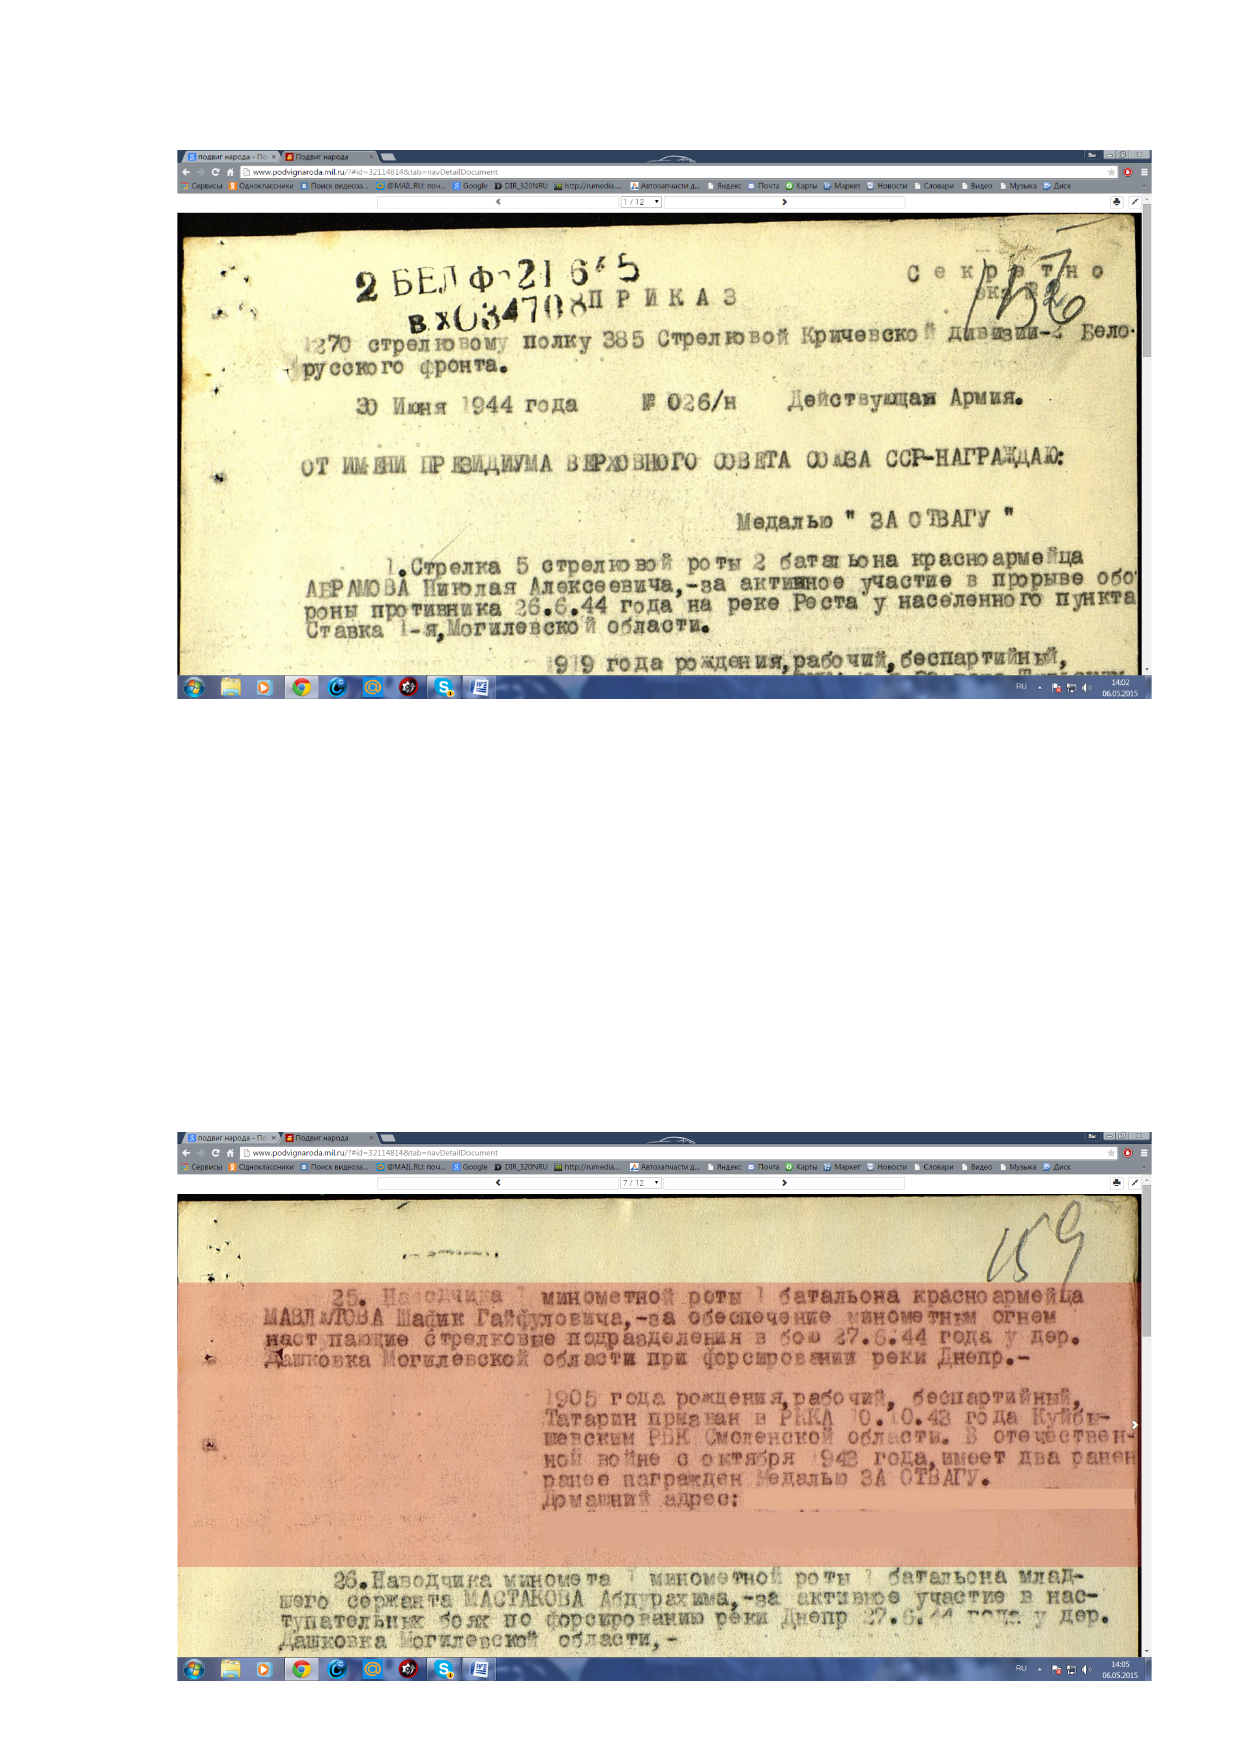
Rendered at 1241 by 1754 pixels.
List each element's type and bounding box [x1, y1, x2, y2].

picture [177, 1132, 1152, 1681]
picture [177, 150, 1152, 699]
